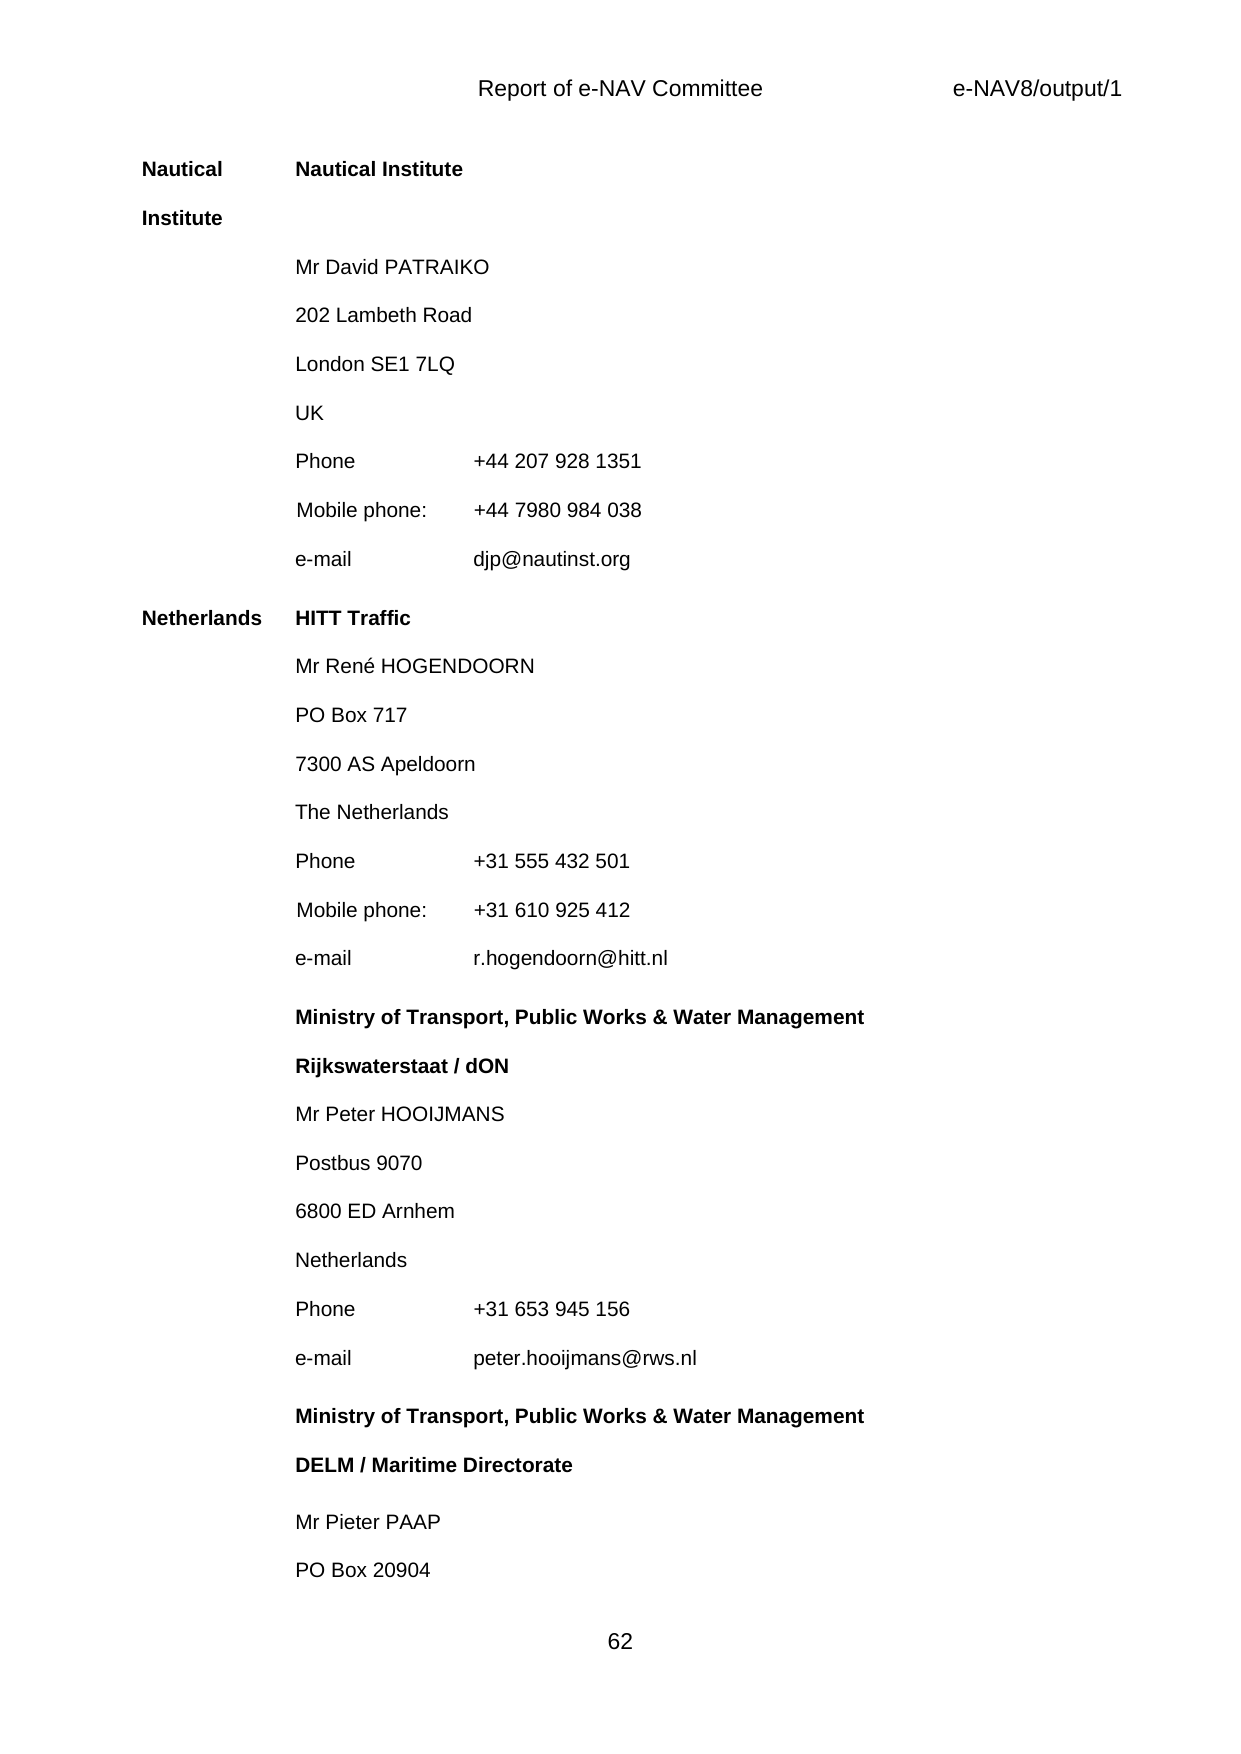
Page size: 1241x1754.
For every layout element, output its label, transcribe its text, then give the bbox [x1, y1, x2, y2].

text Mobile phone: +31 610 925 412 [118, 897, 1122, 921]
text 202 Lambeth Road [118, 303, 1122, 327]
text 6800 ED [118, 1199, 1122, 1223]
text Mr [118, 1510, 1122, 1534]
text Institute [118, 206, 1122, 230]
text Phone +31 653 945 156 [118, 1297, 1122, 1321]
text 7300 AS [118, 751, 1122, 775]
text Phone +44 207 928 1351 [118, 449, 1122, 473]
text Ministry of Transport, Public Works & Water Management [118, 1005, 1122, 1029]
text Nautical Nautical Institute [118, 157, 1122, 181]
text The [118, 800, 1122, 824]
text Mobile phone: +44 7980 984 038 [118, 498, 1122, 522]
text Phone +31 555 432 501 [118, 849, 1122, 873]
text Rijkswaterstaat / dON [118, 1054, 1122, 1078]
text Mr Peter HOOIJMANS [118, 1102, 1122, 1126]
text e-mail r.hogendoorn@hitt.nl [118, 946, 1122, 970]
text HITT Traffic [118, 606, 1122, 629]
text London SE1 7LQ [118, 352, 1122, 376]
text e-mail peter.hooijmans@rws.nl [118, 1345, 1122, 1369]
text UK [118, 401, 1122, 424]
text DELM / Maritime Directorate [118, 1453, 1122, 1477]
text e-mail djp@nautinst.org [118, 546, 1122, 570]
text Mr [118, 254, 1122, 278]
text Mr [118, 654, 1122, 678]
text Postbus 9070 [118, 1151, 1122, 1175]
text Ministry of Transport, Public Works & Water Management [118, 1404, 1122, 1428]
text Netherlands [118, 1248, 1122, 1272]
